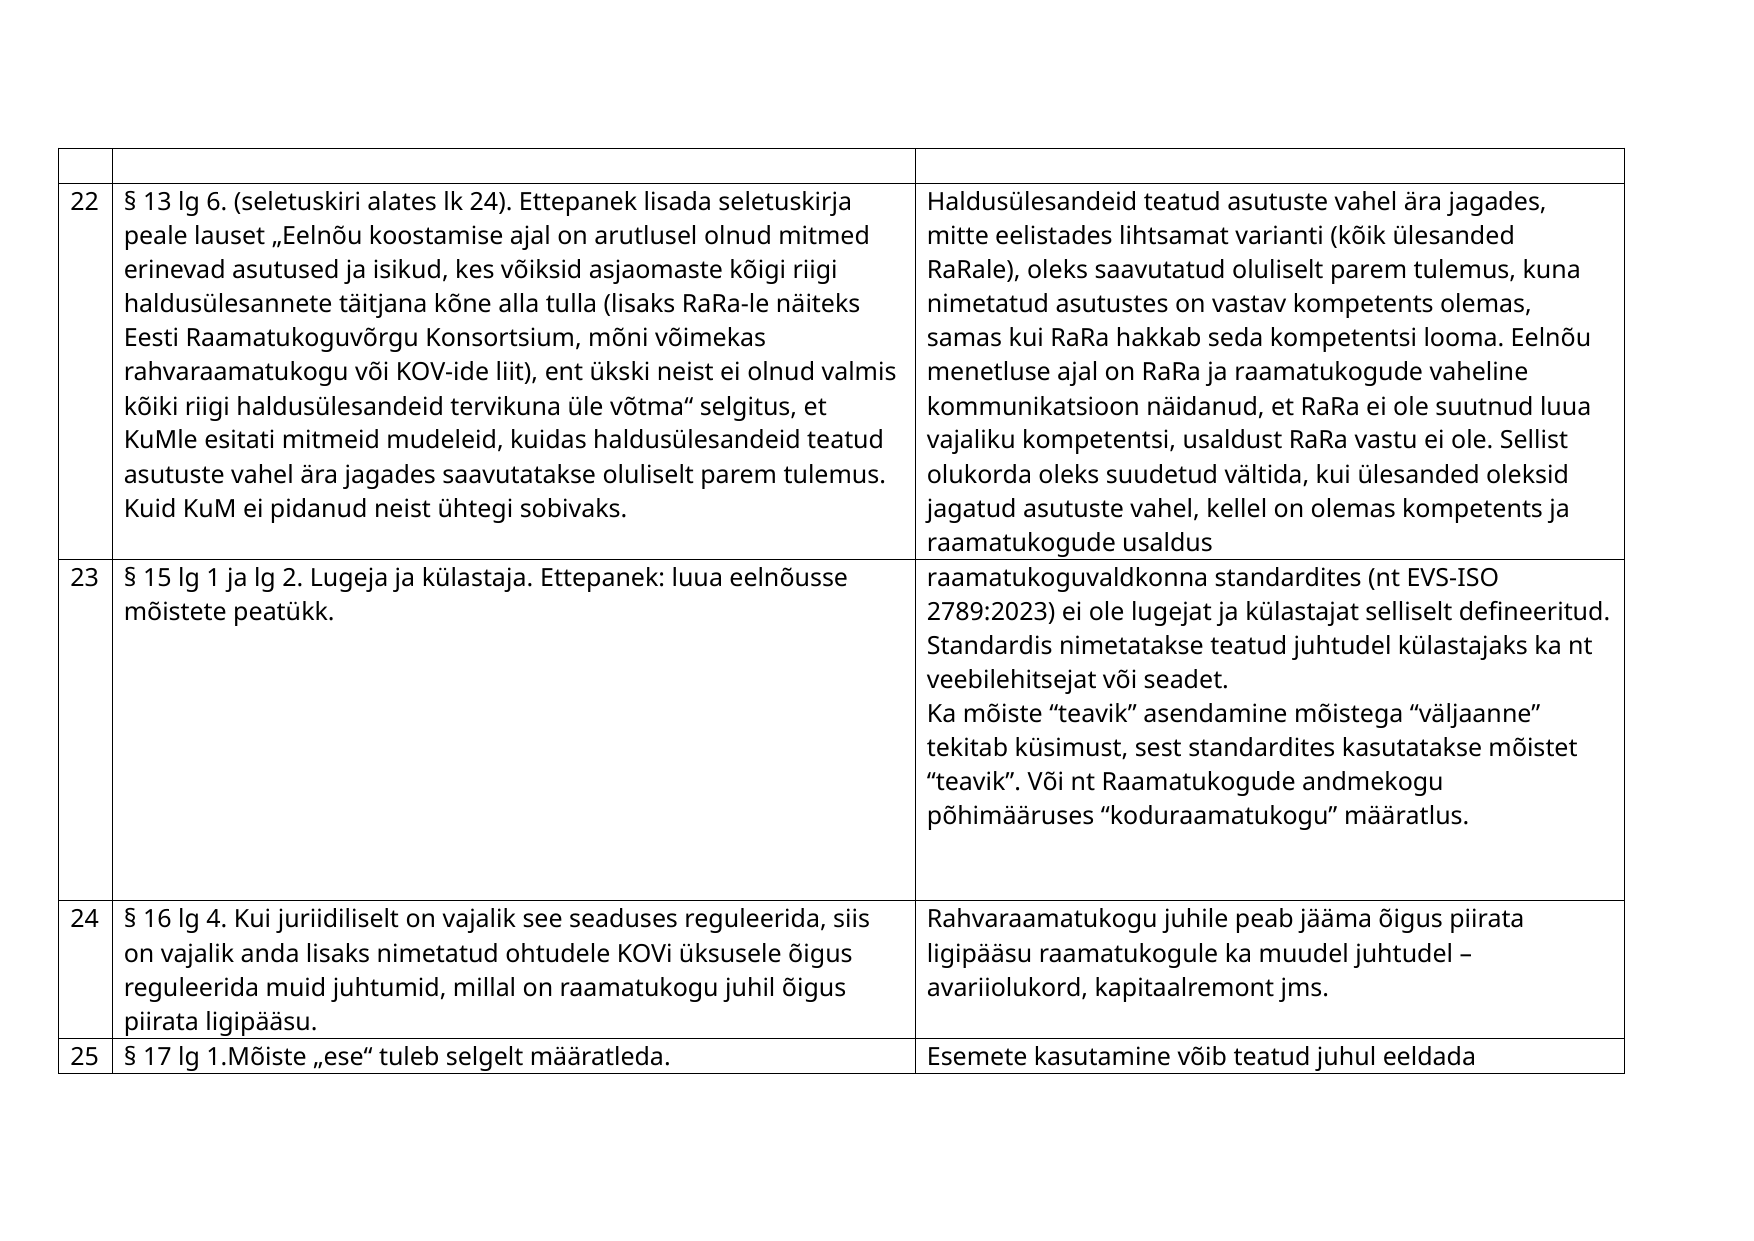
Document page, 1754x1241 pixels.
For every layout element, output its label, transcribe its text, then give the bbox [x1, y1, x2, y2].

table_cell 21 [59, 149, 112, 183]
table_cell § 16 lg 4. Kui juriidiliselt on vajalik see seaduses reguleerida, siis on vajalik anda lisaks nimetatud ohtudele KOVi üksusele õigus reguleerida muid juhtumid, millal on raamatukogu juhil õigus piirata ligipääsu. [113, 901, 915, 1037]
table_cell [113, 149, 915, 183]
table_cell 22 [59, 184, 112, 558]
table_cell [916, 1039, 1624, 1072]
table_cell raamatukoguvaldkonna standardites (nt EVS-ISO 2789:2023) ei ole lugejat ja külastajat selliselt defineeritud. Standardis nimetatakse teatud juhtudel külastajaks ka nt veebilehitsejat või seadet. Ka mõiste “teavik” asendamine mõistega “väljaanne” tekitab küsimust, sest standardites kasutatakse mõistet “teavik”. Või nt Raamatukogude andmekogu põhimääruses “koduraamatukogu” määratlus. [916, 560, 1624, 900]
table_cell § 15 lg 1 ja lg 2. Lugeja ja külastaja. Ettepanek: luua eelnõusse mõistete peatükk. [113, 560, 915, 900]
table_cell Haldusülesandeid teatud asutuste vahel ära jagades, mitte eelistades lihtsamat varianti (kõik ülesanded RaRale), oleks saavutatud oluliselt parem tulemus, kuna nimetatud asutustes on vastav kompetents olemas, samas kui RaRa hakkab seda kompetentsi looma. Eelnõu menetluse ajal on RaRa ja raamatukogude vaheline kommunikatsioon näidanud, et RaRa ei ole suutnud luua vajaliku kompetentsi, usaldust RaRa vastu ei ole. Sellist olukorda oleks suudetud vältida, kui ülesanded oleksid jagatud asutuste vahel, kellel on olemas kompetents ja raamatukogude usaldus [916, 184, 1624, 558]
table_cell 25 [59, 1039, 112, 1072]
table_cell Rahvaraamatukogu juhile peab jääma õigus piirata ligipääsu raamatukogule ka muudel juhtudel – avariiolukord, kapitaalremont jms. [916, 901, 1624, 1037]
table_cell § 13 lg 6. (seletuskiri alates lk 24). Ettepanek lisada seletuskirja peale lauset „Eelnõu koostamise ajal on arutlusel olnud mitmed erinevad asutused ja isikud, kes võiksid asjaomaste kõigi riigi haldusülesannete täitjana kõne alla tulla (lisaks RaRa-le näiteks Eesti Raamatukoguvõrgu Konsortsium, mõni võimekas rahvaraamatukogu või KOV-ide liit), ent ükski neist ei olnud valmis kõiki riigi haldusülesandeid tervikuna üle võtma“ selgitus, et KuMle esitati mitmeid mudeleid, kuidas haldusülesandeid teatud asutuste vahel ära jagades saavutatakse oluliselt parem tulemus. Kuid KuM ei pidanud neist ühtegi sobivaks. [113, 184, 915, 558]
table_cell 23 [59, 560, 112, 900]
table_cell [916, 149, 1624, 183]
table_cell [113, 1039, 915, 1072]
table_cell 24 [59, 901, 112, 1037]
